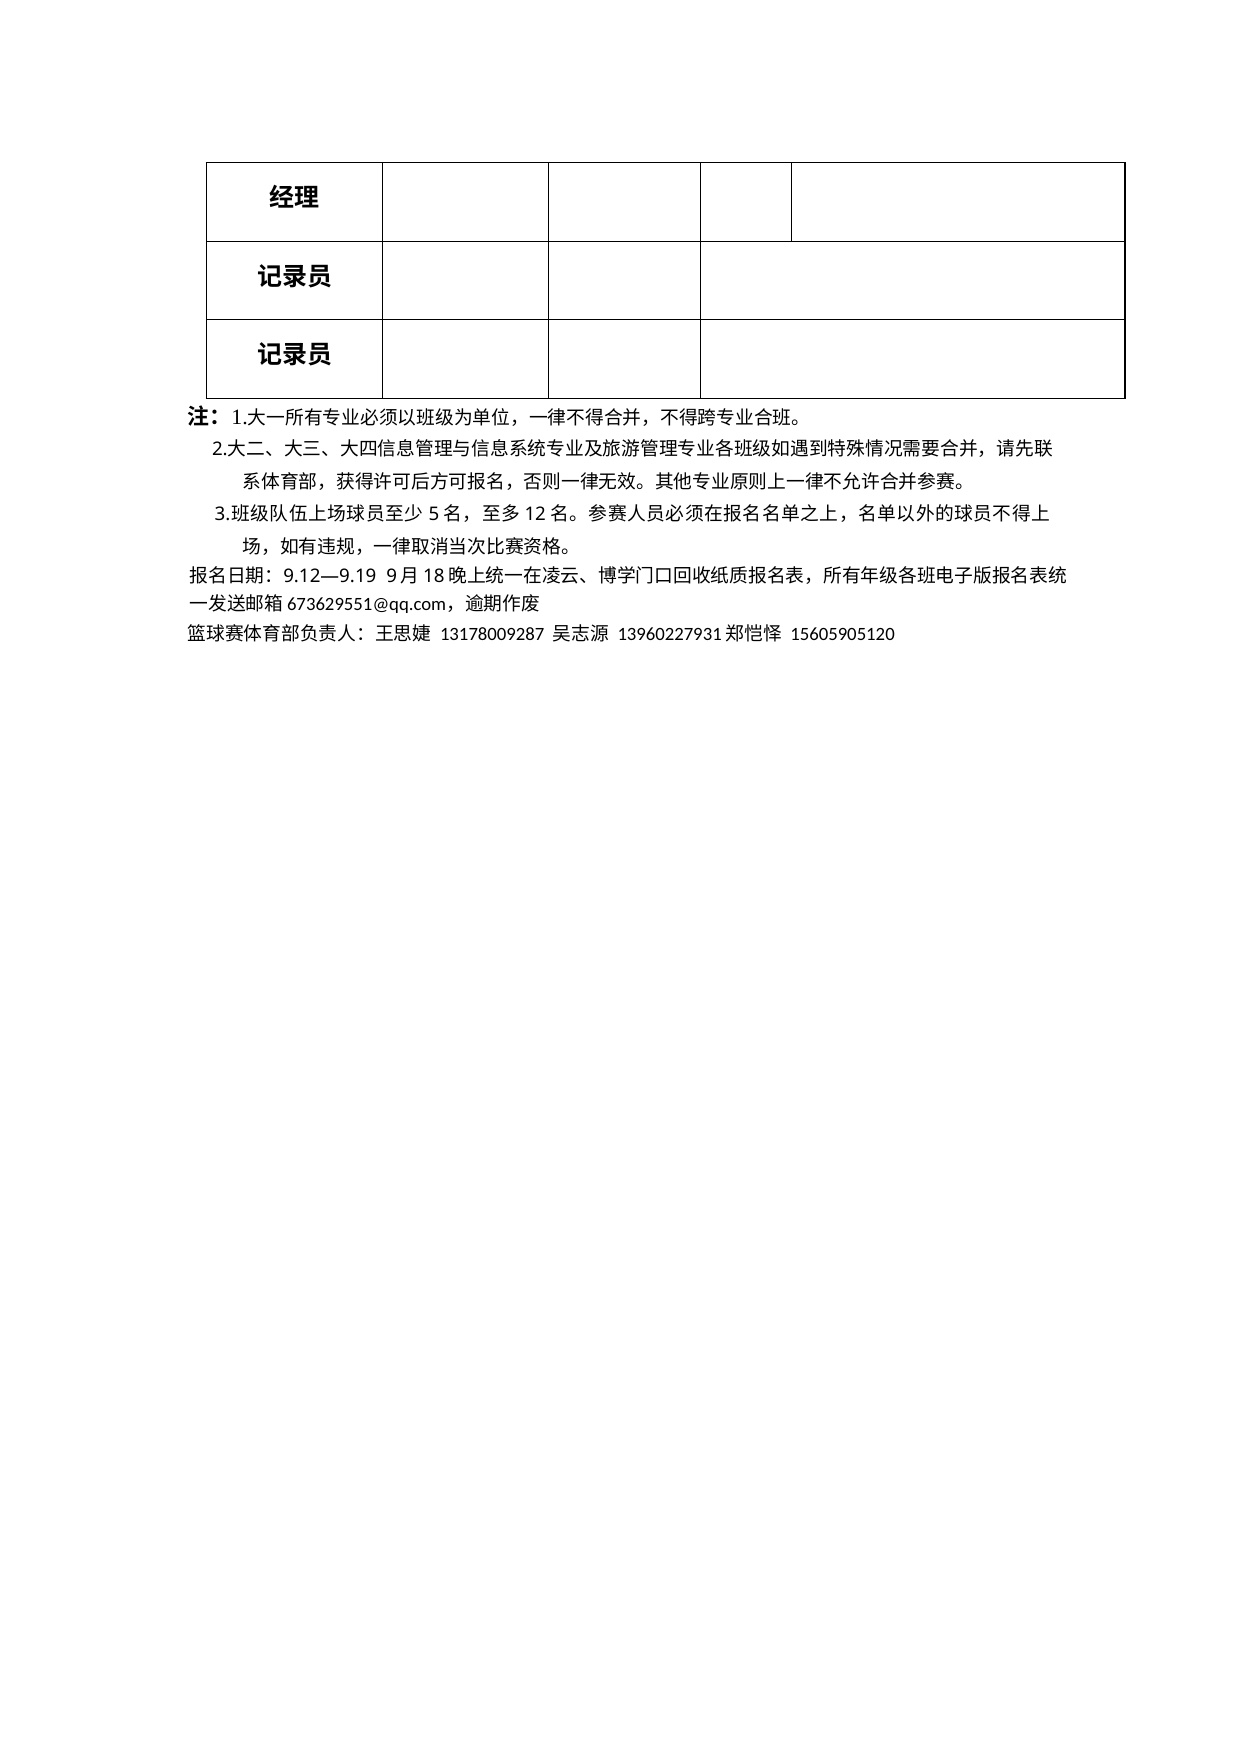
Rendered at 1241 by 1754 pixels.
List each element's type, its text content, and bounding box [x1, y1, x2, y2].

table_cell 记录员 [207, 242, 382, 319]
text 报名日期：9.12—9.19 9月18晚上统一在凌云、博学门口回收纸质报名表，所有年级各班电子版报名表统一发送邮箱673629551@qq.com，逾期作废 [189, 561, 1069, 616]
table_cell [701, 163, 791, 241]
table_cell [549, 320, 700, 398]
table_cell [383, 320, 548, 398]
table_cell [383, 242, 548, 319]
table_cell 记录员 [207, 320, 382, 398]
table_cell [549, 163, 700, 241]
text 注：1.大一所有专业必须以班级为单位，一律不得合并，不得跨专业合班。 [187, 399, 1125, 431]
table_cell [792, 163, 1124, 241]
table_cell [549, 242, 700, 319]
list 2.大二、大三、大四信息管理与信息系统专业及旅游管理专业各班级如遇到特殊情况需要合并，请先联系体育部，获得许可后方可报名，否则一律无效。其他专业原则上一律不允许合并参赛。 [187, 431, 1053, 496]
table_cell 经理 [207, 163, 382, 241]
table_cell [383, 163, 548, 241]
text 篮球赛体育部负责人：王思婕 13178009287 吴志源 13960227931郑恺怿 15605905120 [187, 616, 1053, 648]
table_cell [701, 320, 1124, 398]
list 3.班级队伍上场球员至少5名，至多12名。参赛人员必须在报名名单之上，名单以外的球员不得上场，如有违规，一律取消当次比赛资格。 [187, 496, 1053, 561]
table_cell [701, 242, 1124, 319]
